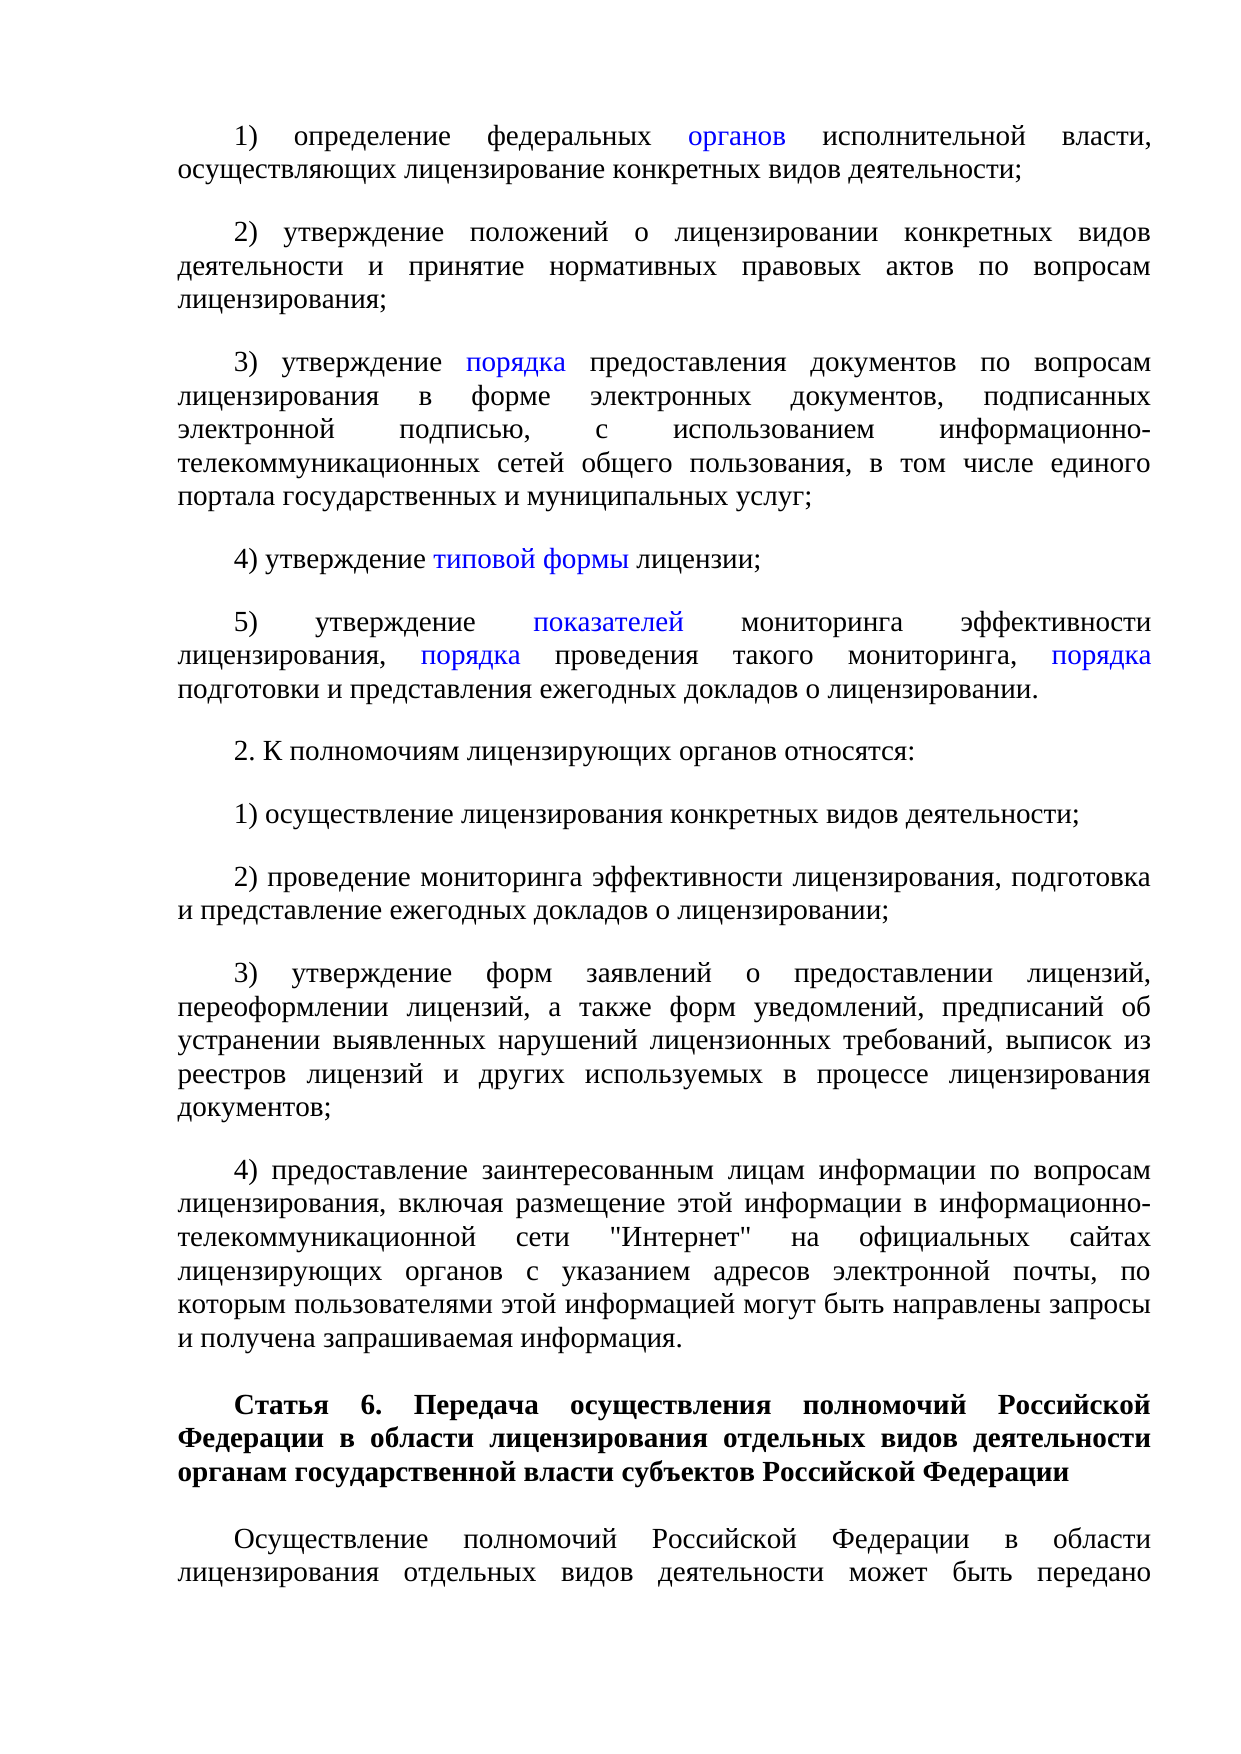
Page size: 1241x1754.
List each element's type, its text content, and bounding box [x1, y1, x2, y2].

text 2. К полномочиям лицензирующих органов относятся: [177, 733, 1152, 767]
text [177, 1521, 1152, 1588]
text 3) утверждение порядка предоставления документов по вопросам лицензирования в форме электронных документов, подписанных электронной подписью, с использованием информационно-телекоммуникационных сетей общего пользования, в том числе единого портала государственных и муниципальных услуг; [177, 344, 1152, 512]
text 2) утверждение положений о лицензировании конкретных видов деятельности и принятие нормативных правовых актов по вопросам лицензирования; [177, 214, 1152, 315]
text 5) утверждение показателей мониторинга эффективности лицензирования, порядка проведения такого мониторинга, порядка подготовки и представления ежегодных докладов о лицензировании. [177, 604, 1152, 704]
text 2) проведение мониторинга эффективности лицензирования, подготовка и представление ежегодных докладов о лицензировании; [177, 859, 1152, 926]
text 4) предоставление заинтересованным лицам информации по вопросам лицензирования, включая размещение этой информации в информационно-телекоммуникационной сети "Интернет" на официальных сайтах лицензирующих органов с указанием адресов электронной почты, по которым пользователями этой информацией могут быть направлены запросы и получена запрашиваемая информация. [177, 1152, 1152, 1353]
text 1) определение федеральных органов исполнительной власти, осуществляющих лицензирование конкретных видов деятельности; [177, 118, 1152, 185]
text 3) утверждение форм заявлений о предоставлении лицензий, переоформлении лицензий, а также форм уведомлений, предписаний об устранении выявленных нарушений лицензионных требований, выписок из реестров лицензий и других используемых в процессе лицензирования документов; [177, 955, 1152, 1123]
text Статья 6. Передача осуществления полномочий Российской Федерации в области лицензирования отдельных видов деятельности органам государственной власти субъектов Российской Федерации [177, 1387, 1152, 1487]
text 1) осуществление лицензирования конкретных видов деятельности; [177, 796, 1152, 830]
text 4) утверждение типовой формы лицензии; [177, 541, 1152, 574]
